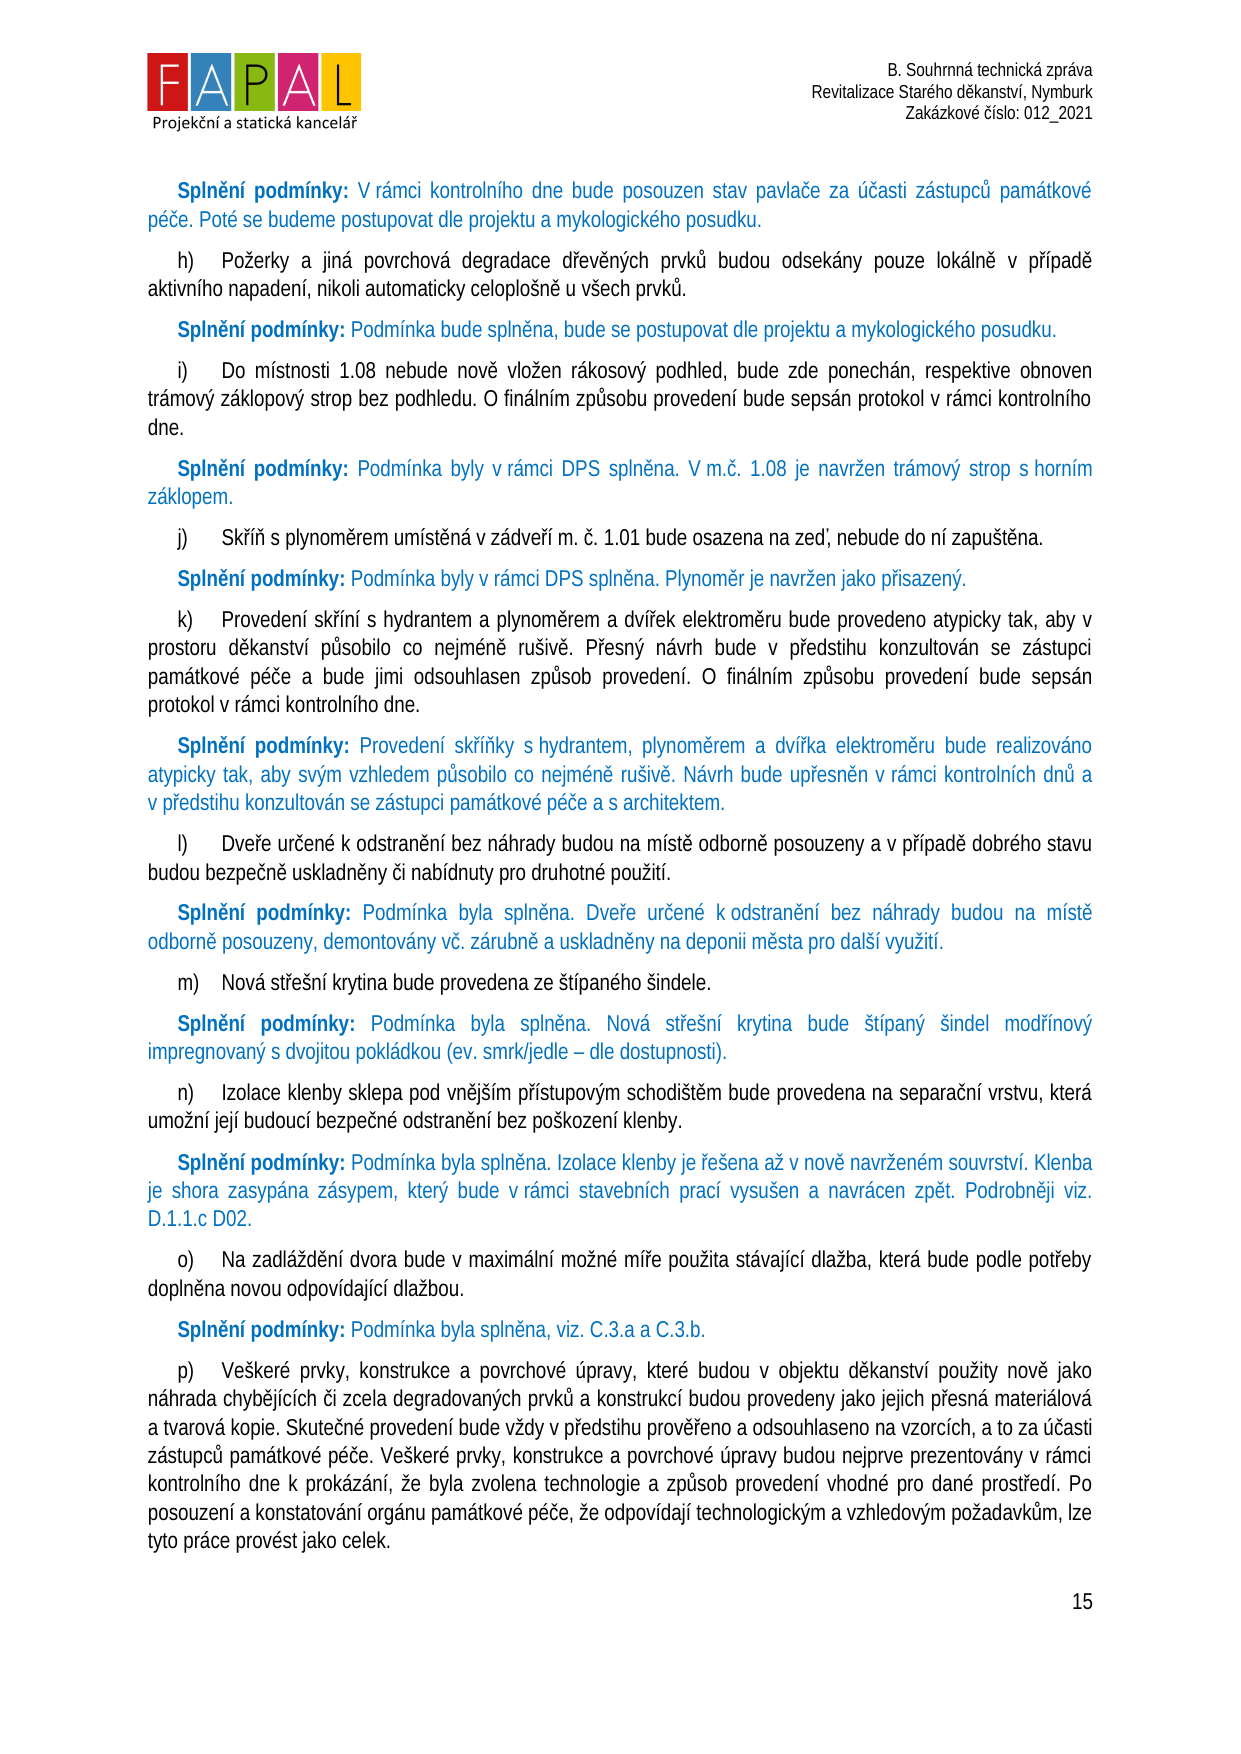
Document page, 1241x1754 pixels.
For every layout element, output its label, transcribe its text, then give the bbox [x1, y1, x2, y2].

text Splnění podmínky: Podmínka byly v rámci DPS splněna. Plynoměr je navržen jako přisazený. [148, 565, 1093, 591]
text Splnění podmínky: Podmínka bude splněna, bude se postupovat dle projektu a mykologického posudku. [148, 316, 1093, 342]
picture [147, 53, 362, 135]
text Splnění podmínky: Podmínka byla splněna. Nová střešní krytina bude štípaný šindel modřínový impregnovaný s dvojitou pokládkou (ev. smrk/jedle – dle dostupnosti). [148, 1010, 1093, 1064]
text Splnění podmínky: Provedení skříňky s hydrantem, plynoměrem a dvířka elektroměru bude realizováno atypicky tak, aby svým vzhledem působilo co nejméně rušivě. Návrh bude upřesněn v rámci kontrolních dnů a v předstihu konzultován se zástupci památkové péče a s architektem. [148, 732, 1093, 815]
text Splnění podmínky: V rámci kontrolního dne bude posouzen stav pavlače za účasti zástupců památkové péče. Poté se budeme postupovat dle projektu a mykologického posudku. [148, 177, 1093, 232]
text i) Do místnosti 1.08 nebude nově vložen rákosový podhled, bude zde ponechán, respektive obnoven trámový záklopový strop bez podhledu. O finálním způsobu provedení bude sepsán protokol v rámci kontrolního dne. [148, 357, 1093, 440]
text k) Provedení skříní s hydrantem a plynoměrem a dvířek elektroměru bude provedeno atypicky tak, aby v prostoru děkanství působilo co nejméně rušivě. Přesný návrh bude v předstihu konzultován se zástupci památkové péče a bude jimi odsouhlasen způsob provedení. O finálním způsobu provedení bude sepsán protokol v rámci kontrolního dne. [148, 606, 1093, 718]
text p) Veškeré prvky, konstrukce a povrchové úpravy, které budou v objektu děkanství použity nově jako náhrada chybějících či zcela degradovaných prvků a konstrukcí budou provedeny jako jejich přesná materiálová a tvarová kopie. Skutečné provedení bude vždy v předstihu prověřeno a odsouhlaseno na vzorcích, a to za účasti zástupců památkové péče. Veškeré prvky, konstrukce a povrchové úpravy budou nejprve prezentovány v rámci kontrolního dne k prokázání, že byla zvolena technologie a způsob provedení vhodné pro dané prostředí. Po posouzení a konstatování orgánu památkové péče, že odpovídají technologickým a vzhledovým požadavkům, lze tyto práce provést jako celek. [148, 1357, 1093, 1553]
text Splnění podmínky: Podmínka byla splněna. Izolace klenby je řešena až v nově navrženém souvrství. Klenba je shora zasypána zásypem, který bude v rámci stavebních prací vysušen a navrácen zpět. Podrobněji viz. D.1.1.c D02. [148, 1148, 1093, 1232]
text l) Dveře určené k odstranění bez náhrady budou na místě odborně posouzeny a v případě dobrého stavu budou bezpečně uskladněny či nabídnuty pro druhotné použití. [148, 830, 1093, 885]
text Splnění podmínky: Podmínka byly v rámci DPS splněna. V m.č. 1.08 je navržen trámový strop s horním záklopem. [148, 455, 1093, 509]
text Splnění podmínky: Podmínka byla splněna, viz. C.3.a a C.3.b. [148, 1316, 1093, 1342]
text Splnění podmínky: Podmínka byla splněna. Dveře určené k odstranění bez náhrady budou na místě odborně posouzeny, demontovány vč. zárubně a uskladněny na deponii města pro další využití. [148, 899, 1093, 954]
text m) Nová střešní krytina bude provedena ze štípaného šindele. [148, 969, 1093, 995]
text j) Skříň s plynoměrem umístěná v zádveří m. č. 1.01 bude osazena na zeď, nebude do ní zapuštěna. [148, 524, 1093, 550]
text n) Izolace klenby sklepa pod vnějším přístupovým schodištěm bude provedena na separační vrstvu, která umožní její budoucí bezpečné odstranění bez poškození klenby. [148, 1079, 1093, 1134]
text h) Požerky a jiná povrchová degradace dřevěných prvků budou odsekány pouze lokálně v případě aktivního napadení, nikoli automaticky celoplošně u všech prvků. [148, 247, 1093, 301]
text o) Na zadláždění dvora bude v maximální možné míře použita stávající dlažba, která bude podle potřeby doplněna novou odpovídající dlažbou. [148, 1246, 1093, 1301]
